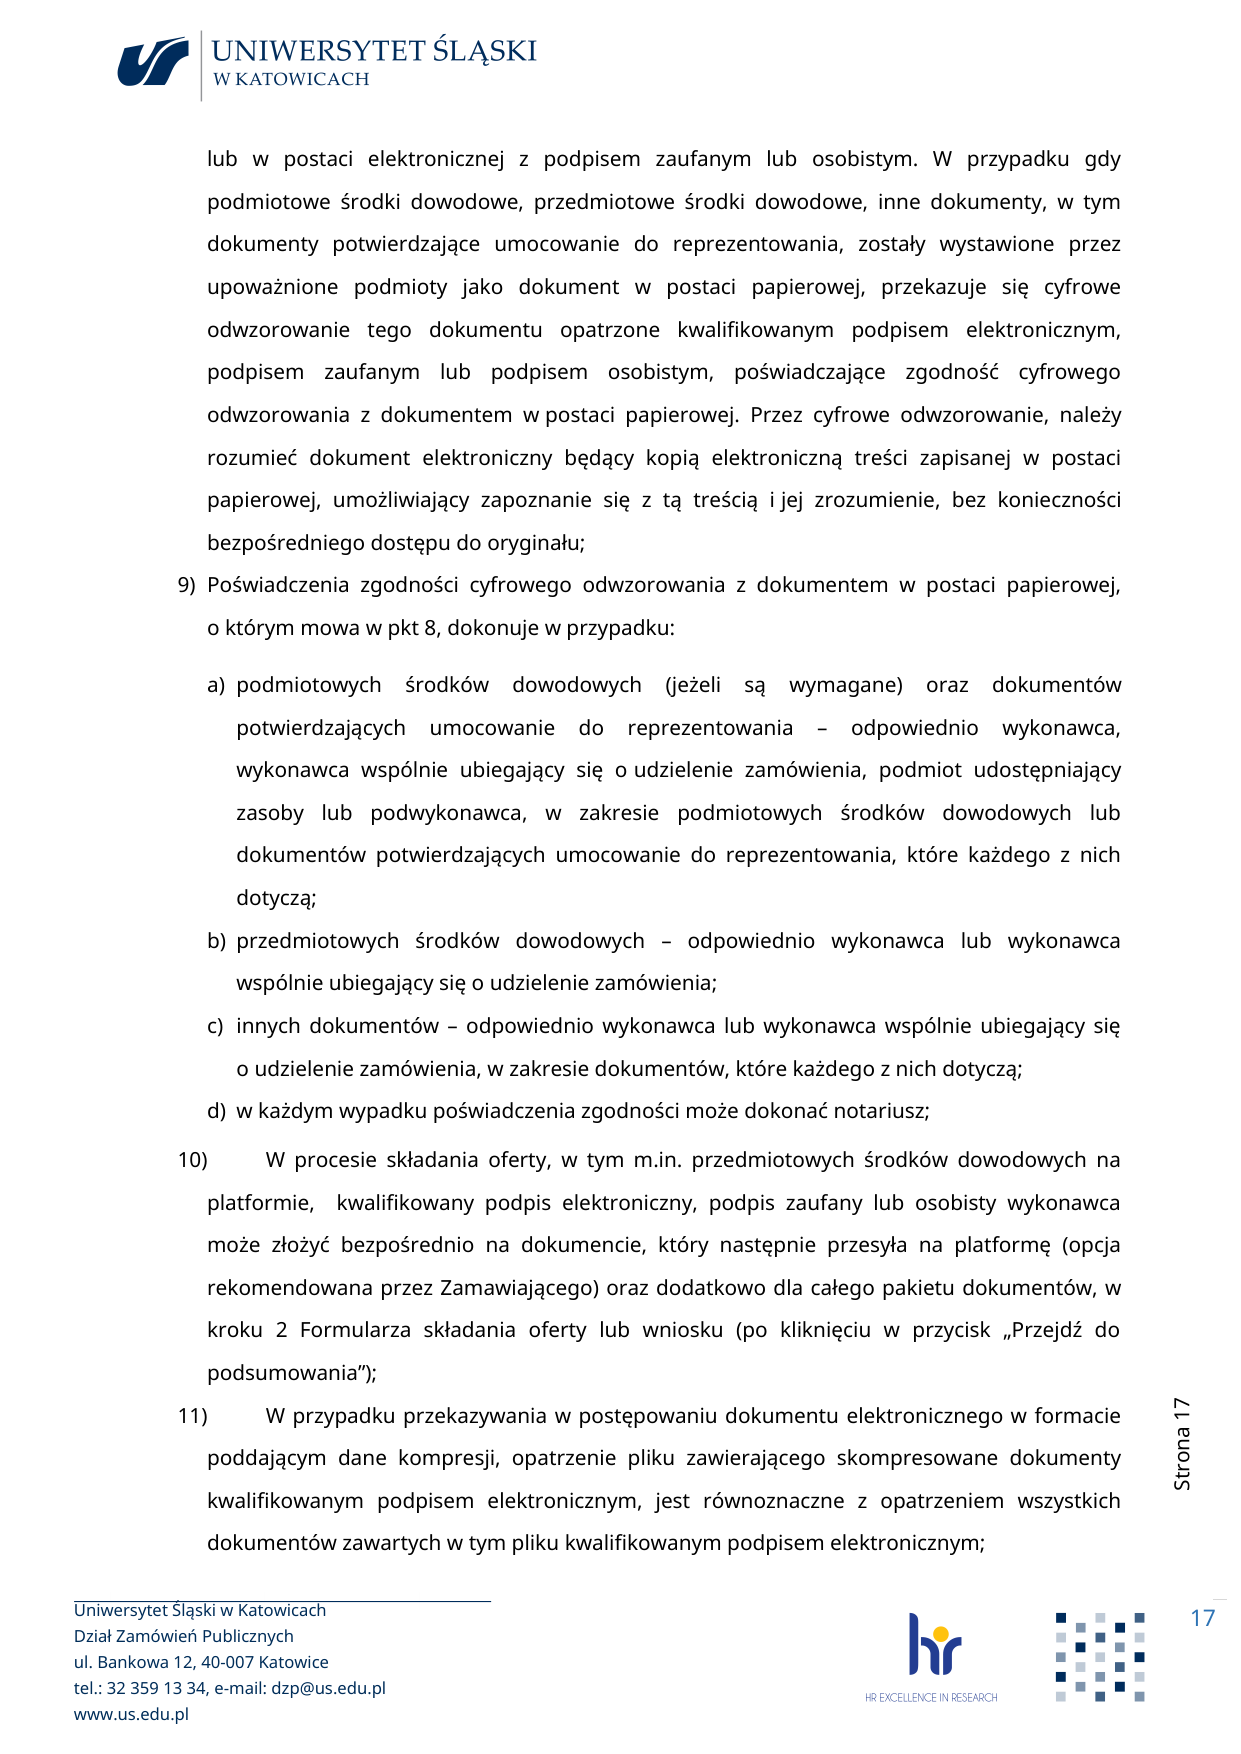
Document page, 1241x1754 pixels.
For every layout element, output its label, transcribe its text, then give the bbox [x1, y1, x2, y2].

subtitle W przypadku przekazywania w postępowaniu dokumentu elektronicznego w formacie poddającym dane kompresji, opatrzenie pliku zawierającego skompresowane dokumenty kwalifikowanym podpisem elektronicznym, jest równoznaczne z opatrzeniem wszystkich dokumentów zawartych w tym pliku kwalifikowanym podpisem elektronicznym; [177, 1401, 1122, 1557]
subtitle przedmiotowych środków dowodowych – odpowiednio wykonawca lub wykonawca wspólnie ubiegający się o udzielenie zamówienia; [207, 926, 1122, 997]
subtitle innych dokumentów – odpowiednio wykonawca lub wykonawca wspólnie ubiegający się o udzielenie zamówienia, w zakresie dokumentów, które każdego z nich dotyczą; [207, 1011, 1122, 1082]
subtitle w każdym wypadku poświadczenia zgodności może dokonać notariusz; [207, 1096, 1122, 1125]
subtitle podmiotowych środków dowodowych (jeżeli są wymagane) oraz dokumentów potwierdzających umocowanie do reprezentowania – odpowiednio wykonawca, wykonawca wspólnie ubiegający się o udzielenie zamówienia, podmiot udostępniający zasoby lub podwykonawca, w zakresie podmiotowych środków dowodowych lub dokumentów potwierdzających umocowanie do reprezentowania, które każdego z nich dotyczą; [207, 670, 1122, 912]
subtitle W procesie składania oferty, w tym m.in. przedmiotowych środków dowodowych na platformie, kwalifikowany podpis elektroniczny, podpis zaufany lub osobisty wykonawca może złożyć bezpośrednio na dokumencie, który następnie przesyła na platformę (opcja rekomendowana przez Zamawiającego) oraz dodatkowo dla całego pakietu dokumentów, w kroku 2 Formularza składania oferty lub wniosku (po kliknięciu w przycisk „Przejdź do podsumowania”); [177, 1145, 1122, 1387]
picture [0, 1592, 492, 1610]
picture [797, 1485, 1174, 1731]
subtitle Poświadczenia zgodności cyfrowego odwzorowania z dokumentem w postaci papierowej, o którym mowa w pkt 8, dokonuje w przypadku: [177, 570, 1122, 641]
picture [0, 0, 1240, 137]
